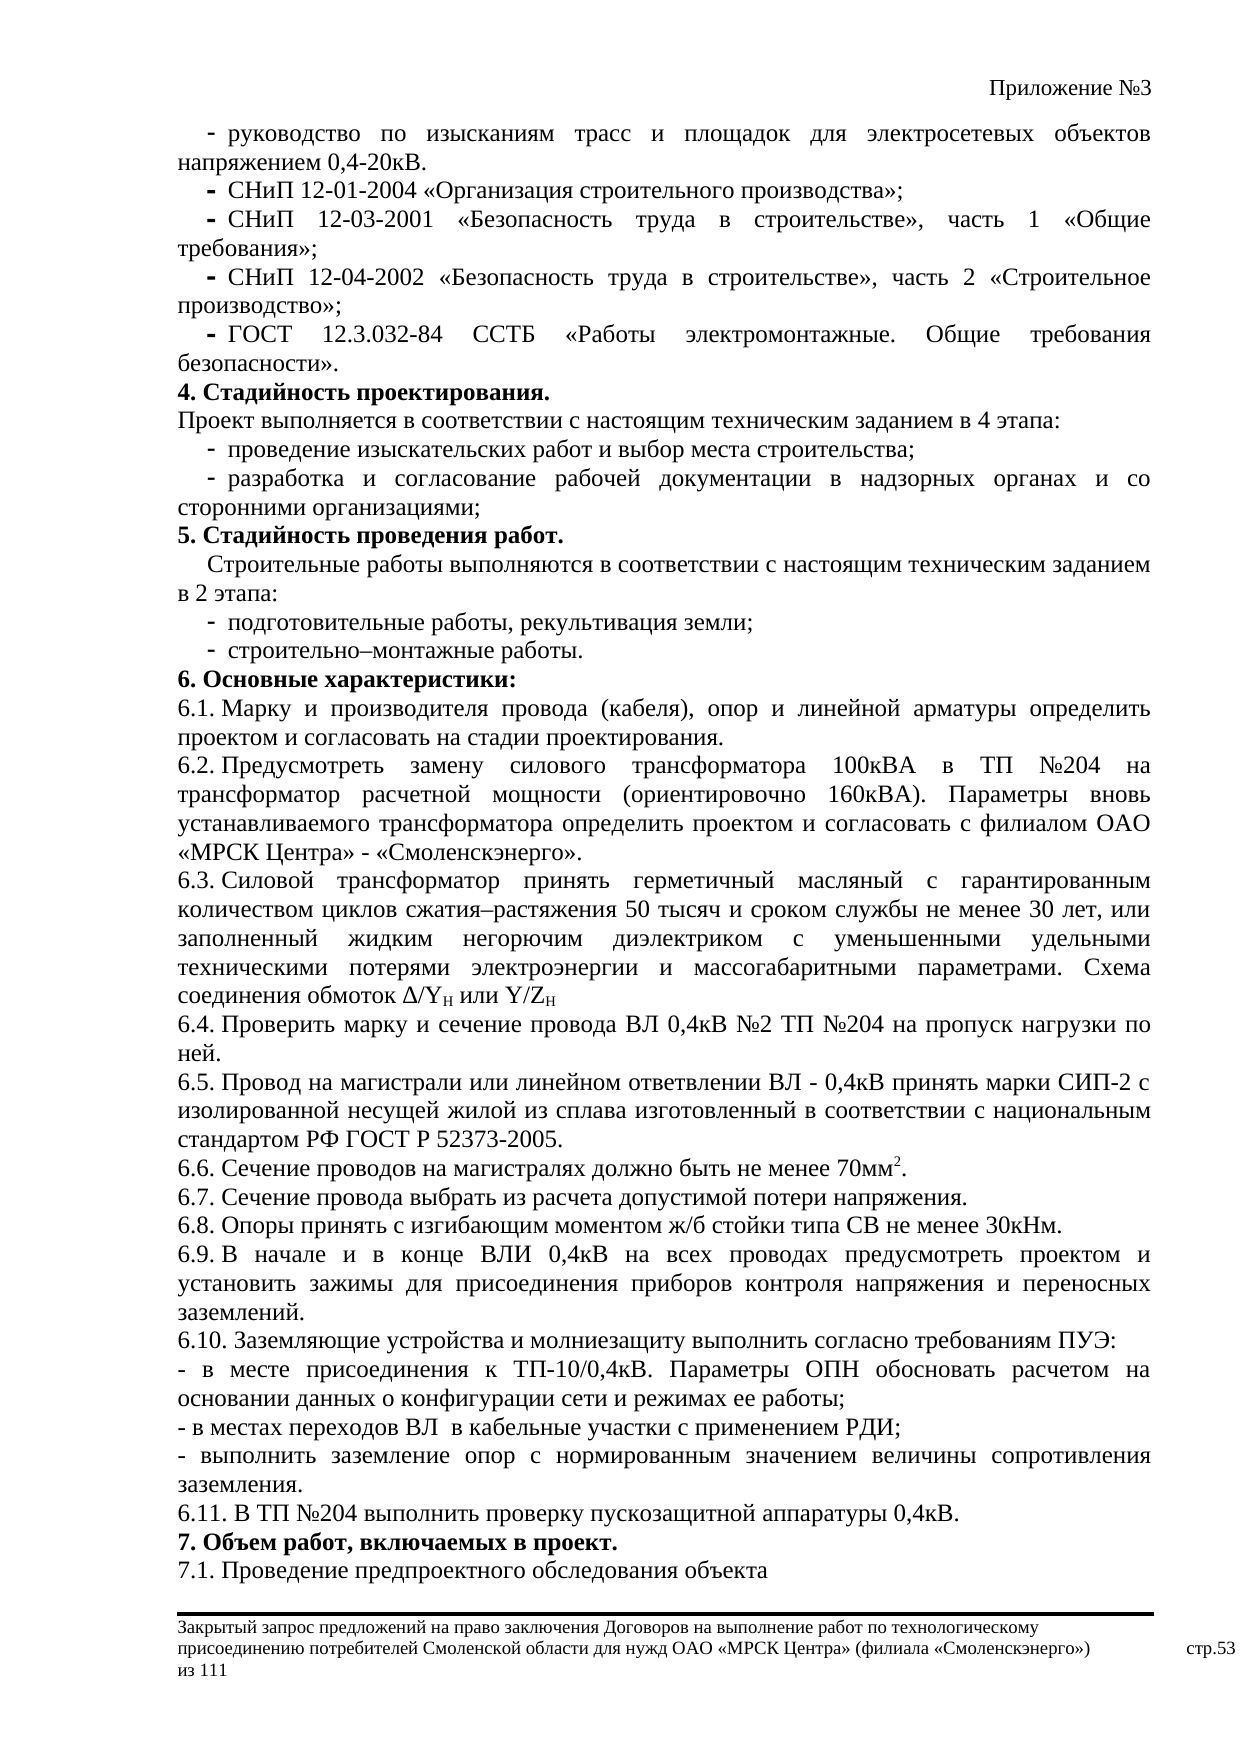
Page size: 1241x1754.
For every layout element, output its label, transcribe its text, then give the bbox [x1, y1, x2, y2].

list руководство по изысканиям трасс и площадок для электросетевых объектов напряжением 0,4-20кВ. [177, 118, 1152, 176]
list Строительные работы выполняются в соответствии с настоящим техническим заданием в 2 этапа: [177, 549, 1152, 607]
list Заземляющие устройства и молниезащиту выполнить согласно требованиям ПУЭ: [177, 1326, 1152, 1354]
text - выполнить заземление опор с нормированным значением величины сопротивления заземления. [177, 1441, 1152, 1498]
list разработка и согласование рабочей документации в надзорных органах и со сторонними организациями; [177, 463, 1152, 521]
list Силовой трансформатор принять герметичный масляный с гарантированным количеством циклов сжатия–растяжения 50 тысяч и сроком службы не менее 30 лет, или заполненный жидким негорючим диэлектриком с уменьшенными удельными техническими потерями электроэнергии и массогабаритными параметрами. Схема соединения обмоток ∆/YН или Y/ZН [177, 866, 1152, 1009]
list Объем работ, включаемых в проект. [177, 1527, 1152, 1556]
text - в месте присоединения к ТП-10/0,4кВ. Параметры ОПН обосновать расчетом на основании данных о конфигурации сети и режимах ее работы; [177, 1354, 1152, 1412]
list В ТП №204 выполнить проверку пускозащитной аппаратуры 0,4кВ. [177, 1498, 1152, 1527]
list СНиП 12-04-2002 «Безопасность труда в строительстве», часть 2 «Строительное производство»; [177, 262, 1152, 319]
list Основные характеристики: [177, 664, 1152, 693]
list ГОСТ 12.3.032-84 ССТБ «Работы электромонтажные. Общие требования безопасности». [177, 319, 1152, 377]
list Опоры принять с изгибающим моментом ж/б стойки типа СВ не менее 30кНм. [177, 1211, 1152, 1239]
list Сечение провода выбрать из расчета допустимой потери напряжения. [177, 1182, 1152, 1211]
list В начале и в конце ВЛИ 0,4кВ на всех проводах предусмотреть проектом и установить зажимы для присоединения приборов контроля напряжения и переносных заземлений. [177, 1239, 1152, 1326]
list СНиП 12-01-2004 «Организация строительного производства»; [177, 176, 1152, 204]
list Предусмотреть замену силового трансформатора 100кВА в ТП №204 на трансформатор расчетной мощности (ориентировочно 160кВА). Параметры вновь устанавливаемого трансформатора определить проектом и согласовать с филиалом ОАО «МРСК Центра» - «Смоленскэнерго». [177, 751, 1152, 866]
list СНиП 12-03-2001 «Безопасность труда в строительстве», часть 1 «Общие требования»; [177, 204, 1152, 262]
list Марку и производителя провода (кабеля), опор и линейной арматуры определить проектом и согласовать на стадии проектирования. [177, 693, 1152, 751]
list Стадийность проведения работ. [177, 521, 1152, 549]
list Сечение проводов на магистралях должно быть не менее 70мм2. [177, 1153, 1152, 1182]
list Проверить марку и сечение провода ВЛ 0,4кВ №2 ТП №204 на пропуск нагрузки по ней. [177, 1009, 1152, 1067]
list подготовительные работы, рекультивация земли; [177, 607, 1152, 636]
text - в местах переходов ВЛ в кабельные участки с применением РДИ; [177, 1412, 1152, 1441]
list строительно–монтажные работы. [177, 636, 1152, 664]
list Стадийность проектирования. [177, 377, 1152, 406]
list Проект выполняется в соответствии с настоящим техническим заданием в 4 этапа: [177, 406, 1152, 434]
list Проведение предпроектного обследования объекта [177, 1556, 1152, 1584]
list проведение изыскательских работ и выбор места строительства; [177, 434, 1152, 463]
list Провод на магистрали или линейном ответвлении ВЛ - 0,4кВ принять марки СИП-2 с изолированной несущей жилой из сплава изготовленный в соответствии с национальным стандартом РФ ГОСТ Р 52373-2005. [177, 1067, 1152, 1153]
